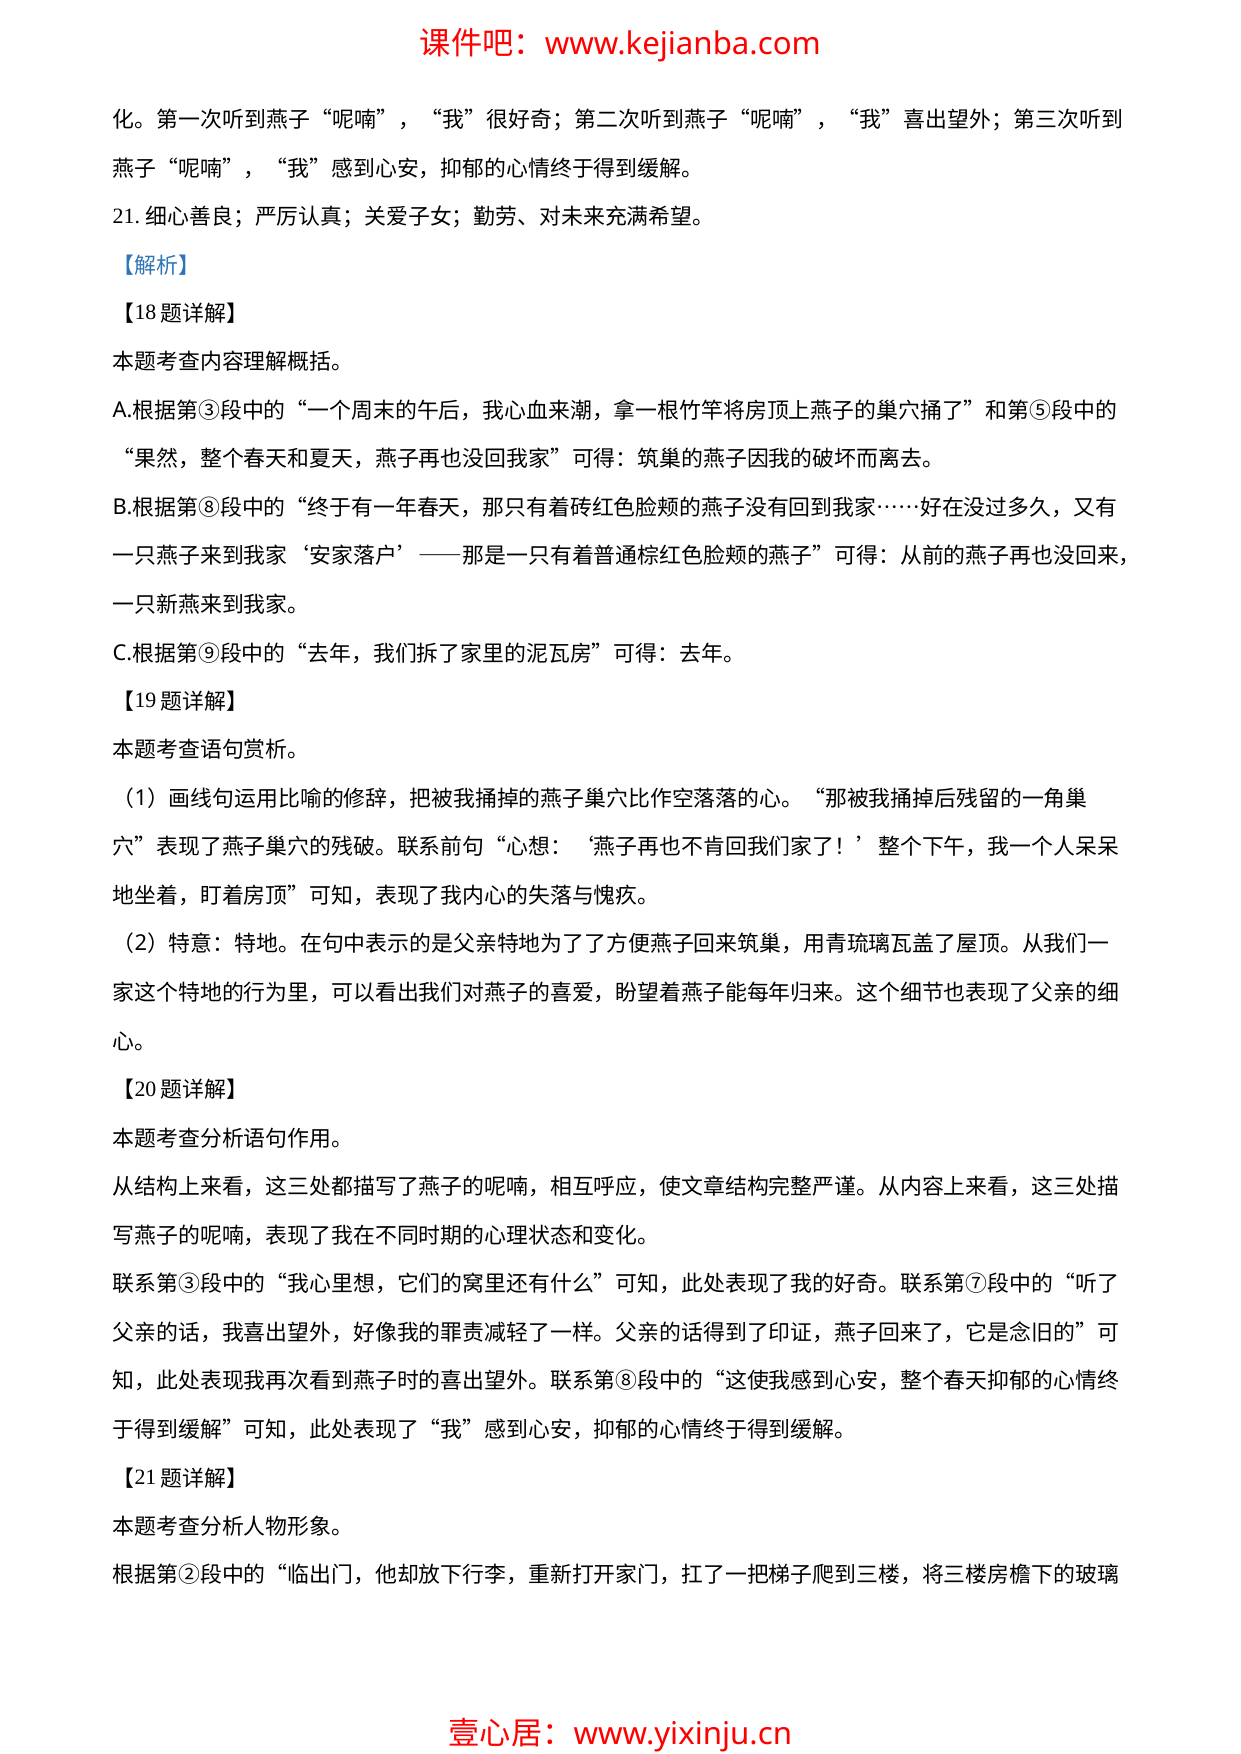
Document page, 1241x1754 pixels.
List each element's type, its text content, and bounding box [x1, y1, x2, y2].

text 从结构上来看，这三处都描写了燕子的呢喃，相互呼应，使文章结构完整严谨。从内容上来看，这三处描写燕子的呢喃，表现了我在不同时期的心理状态和变化。 [112, 1168, 1128, 1250]
text 本题考查语句赏析。 [112, 732, 1128, 764]
text （2）特意：特地。在句中表示的是父亲特地为了了方便燕子回来筑巢，用青琉璃瓦盖了屋顶。从我们一家这个特地的行为里，可以看出我们对燕子的喜爱，盼望着燕子能每年归来。这个细节也表现了父亲的细心。 [112, 926, 1128, 1056]
text B.根据第⑧段中的“终于有一年春天，那只有着砖红色脸颊的燕子没有回到我家……好在没过多久，又有一只燕子来到我家‘安家落户’——那是一只有着普通棕红色脸颊的燕子”可得：从前的燕子再也没回来，一只新燕来到我家。 [112, 489, 1128, 619]
text 【解析】 [112, 247, 1128, 280]
text 【18题详解】 [112, 296, 1128, 328]
text A.根据第③段中的“一个周末的午后，我心血来潮，拿一根竹竿将房顶上燕子的巢穴捅了”和第⑤段中的“果然，整个春天和夏天，燕子再也没回我家”可得：筑巢的燕子因我的破坏而离去。 [112, 392, 1128, 473]
text 本题考查内容理解概括。 [112, 344, 1128, 376]
text 联系第③段中的“我心里想，它们的窝里还有什么”可知，此处表现了我的好奇。联系第⑦段中的“听了父亲的话，我喜出望外，好像我的罪责减轻了一样。父亲的话得到了印证，燕子回来了，它是念旧的”可知，此处表现我再次看到燕子时的喜出望外。联系第⑧段中的“这使我感到心安，整个春天抑郁的心情终于得到缓解”可知，此处表现了“我”感到心安，抑郁的心情终于得到缓解。 [112, 1266, 1128, 1444]
text 化。第一次听到燕子“呢喃”，“我”很好奇；第二次听到燕子“呢喃”，“我”喜出望外；第三次听到燕子“呢喃”，“我”感到心安，抑郁的心情终于得到缓解。 [112, 102, 1128, 183]
text 本题考查分析语句作用。 [112, 1120, 1128, 1153]
text 【21题详解】 [112, 1460, 1128, 1493]
text （1）画线句运用比喻的修辞，把被我捅掉的燕子巢穴比作空落落的心。“那被我捅掉后残留的一角巢穴”表现了燕子巢穴的残破。联系前句“心想：‘燕子再也不肯回我们家了！’整个下午，我一个人呆呆地坐着，盯着房顶”可知，表现了我内心的失落与愧疚。 [112, 780, 1128, 910]
text 【19题详解】 [112, 683, 1128, 716]
text 【20题详解】 [112, 1072, 1128, 1104]
text C.根据第⑨段中的“去年，我们拆了家里的泥瓦房”可得：去年。 [112, 635, 1128, 668]
text 本题考查分析人物形象。 [112, 1508, 1128, 1541]
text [112, 1557, 1128, 1589]
text 21. 细心善良；严厉认真；关爱子女；勤劳、对未来充满希望。 [112, 199, 1128, 231]
